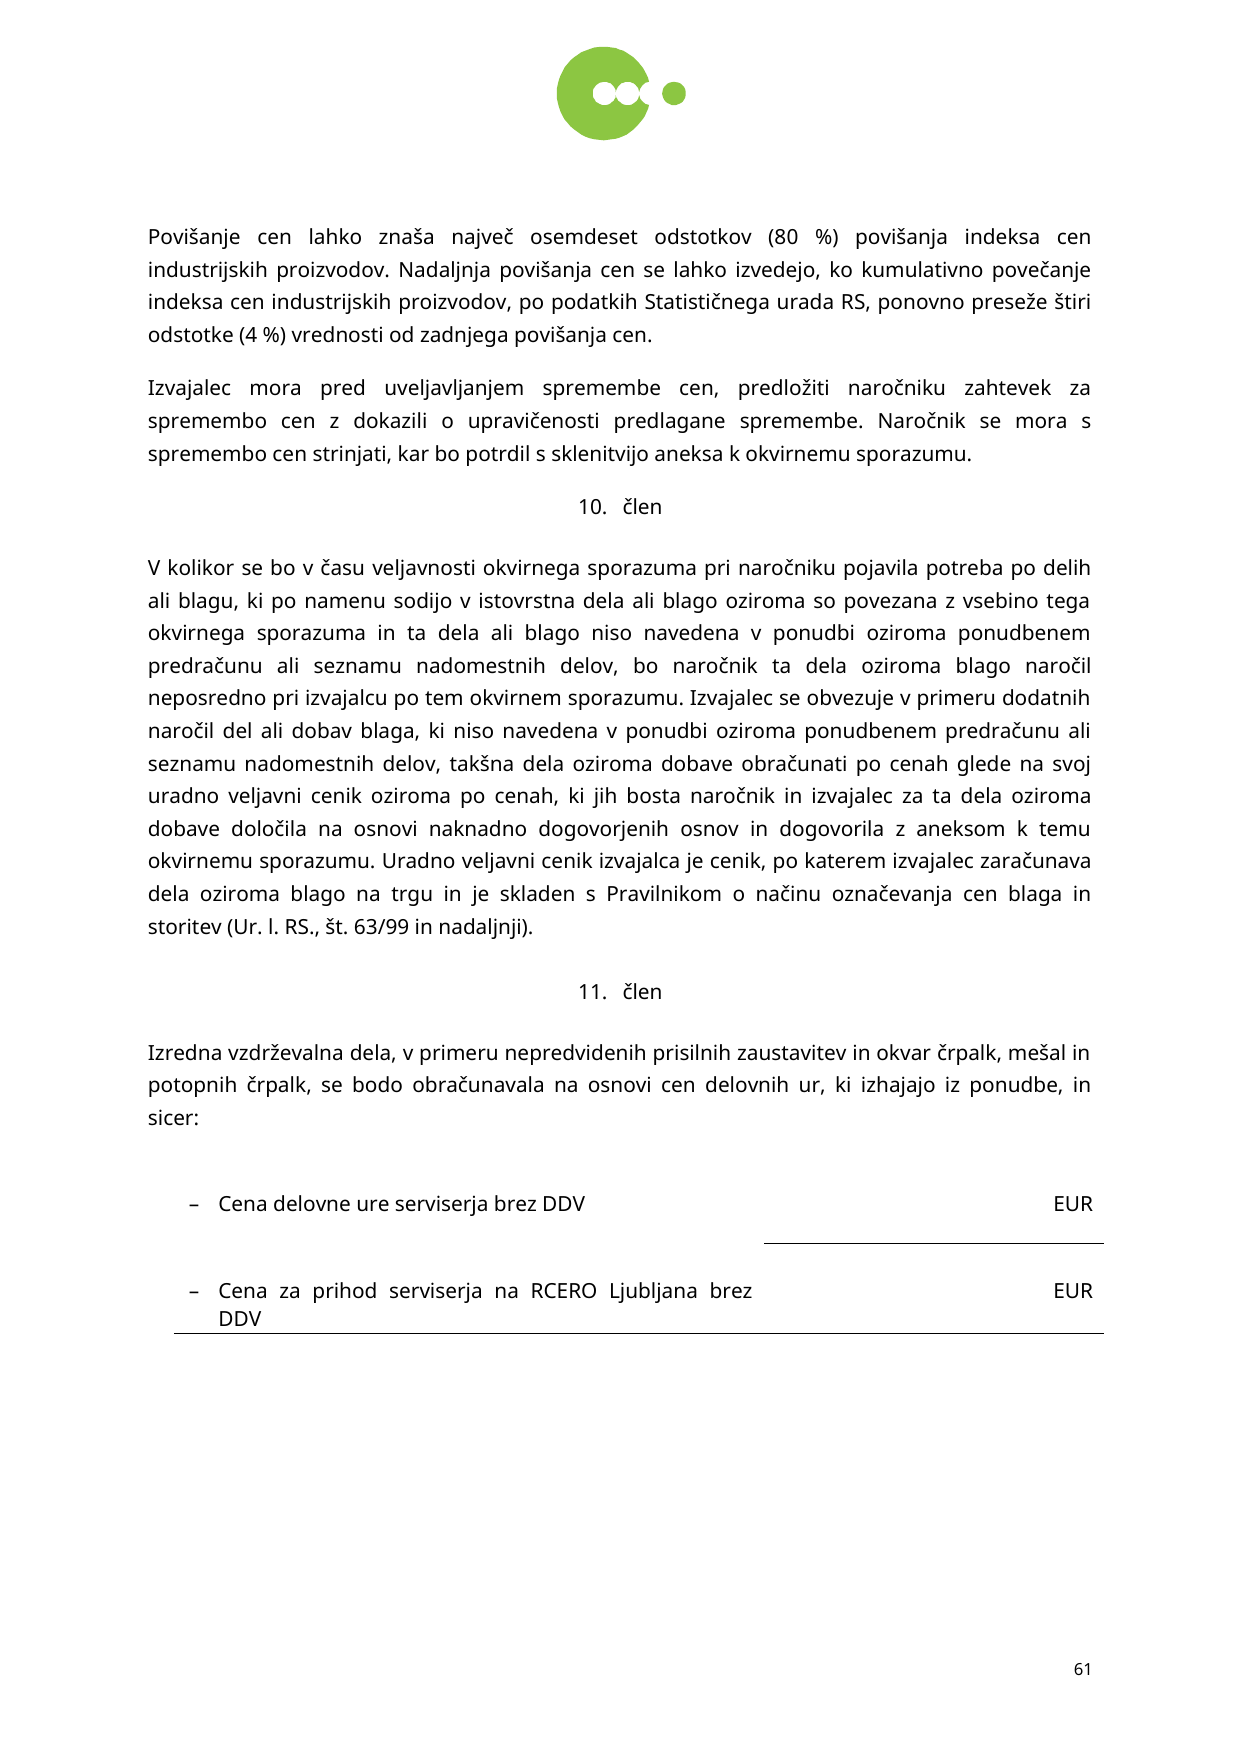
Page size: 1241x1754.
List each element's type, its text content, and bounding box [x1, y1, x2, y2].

list člen [148, 977, 1092, 1005]
text Izvajalec mora pred uveljavljanjem spremembe cen, predložiti naročniku zahtevek za spremembo cen z dokazili o upravičenosti predlagane spremembe. Naročnik se mora s spremembo cen strinjati, kar bo potrdil s sklenitvijo aneksa k okvirnemu sporazumu. [148, 373, 1092, 467]
list člen [148, 492, 1092, 521]
text Povišanje cen lahko znaša največ osemdeset odstotkov (80 %) povišanja indeksa cen industrijskih proizvodov. Nadaljnja povišanja cen se lahko izvedejo, ko kumulativno povečanje indeksa cen industrijskih proizvodov, po podatkih Statističnega urada RS, ponovno preseže štiri odstotke (4 %) vrednosti od zadnjega povišanja cen. [148, 222, 1092, 348]
text Izredna vzdrževalna dela, v primeru nepredvidenih prisilnih zaustavitev in okvar črpalk, mešal in potopnih črpalk, se bodo obračunavala na osnovi cen delovnih ur, ki izhajajo iz ponudbe, in sicer: [148, 1038, 1092, 1132]
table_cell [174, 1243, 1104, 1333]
text V kolikor se bo v času veljavnosti okvirnega sporazuma pri naročniku pojavila potreba po delih ali blagu, ki po namenu sodijo v istovrstna dela ali blago oziroma so povezana z vsebino tega okvirnega sporazuma in ta dela ali blago niso navedena v ponudbi oziroma ponudbenem predračunu ali seznamu nadomestnih delov, bo naročnik ta dela oziroma blago naročil neposredno pri izvajalcu po tem okvirnem sporazumu. Izvajalec se obvezuje v primeru dodatnih naročil del ali dobav blaga, ki niso navedena v ponudbi oziroma ponudbenem predračunu ali seznamu nadomestnih delov, takšna dela oziroma dobave obračunati po cenah glede na svoj uradno veljavni cenik oziroma po cenah, ki jih bosta naročnik in izvajalec za ta dela oziroma dobave določila na osnovi naknadno dogovorjenih osnov in dogovorila z aneksom k temu okvirnemu sporazumu. Uradno veljavni cenik izvajalca je cenik, po katerem izvajalec zaračunava dela oziroma blago na trgu in je skladen s Pravilnikom o načinu označevanja cen blaga in storitev (Ur. l. RS., št. 63/99 in nadaljnji). [148, 553, 1092, 940]
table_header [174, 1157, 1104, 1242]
